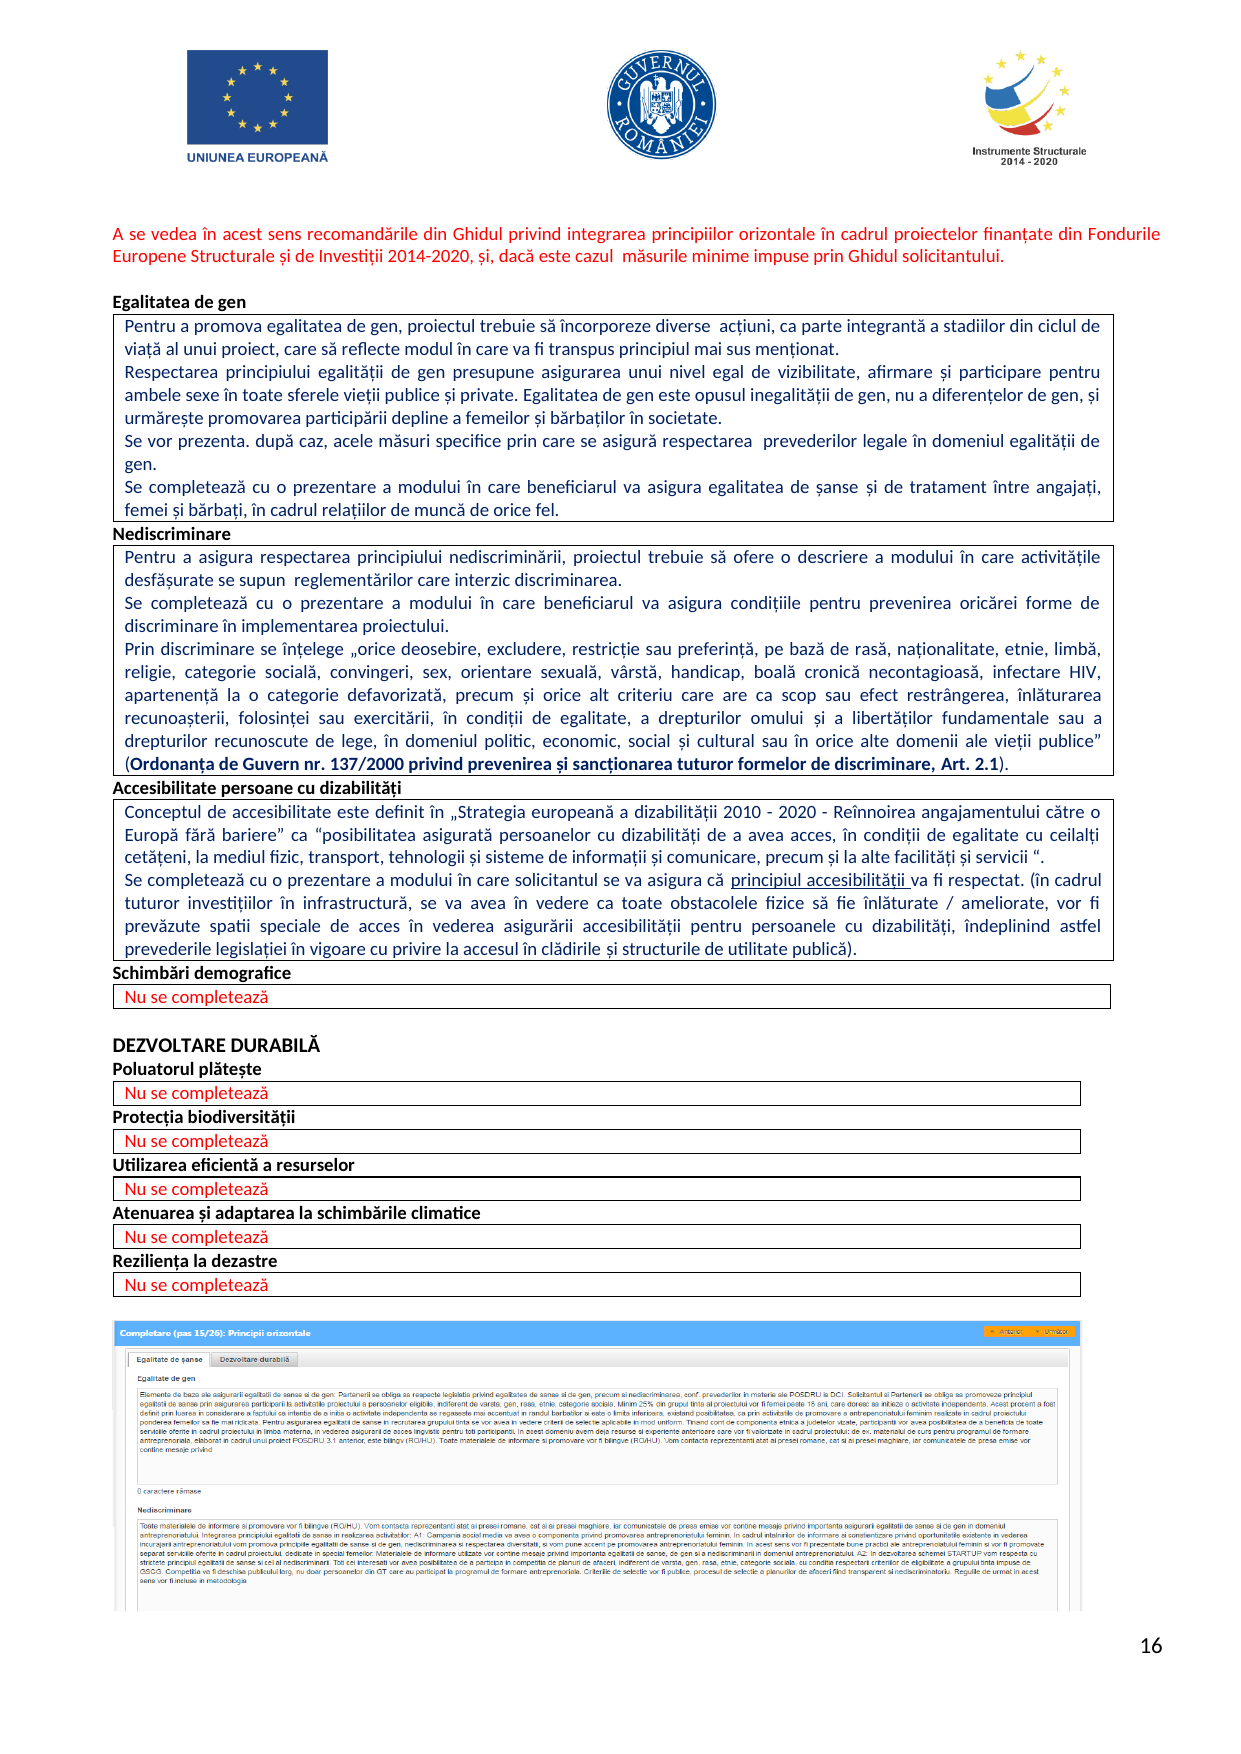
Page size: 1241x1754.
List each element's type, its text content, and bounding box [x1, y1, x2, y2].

text Accesibilitate persoane cu dizabilități [112, 776, 1162, 799]
table_header Pentru a asigura respectarea principiului nediscriminării, proiectul trebuie să ofere o descriere a modului în care activitățile desfășurate se supun reglementărilor care interzic discriminarea. Se completează cu o prezentare a modului în care beneficiarul va asigura condițiile pentru prevenirea oricărei forme de discriminare în implementarea proiectului. Prin discriminare se înțelege „orice deosebire, excludere, restricție sau preferință, pe bază de rasă, naționalitate, etnie, limbă, religie, categorie socială, convingeri, sex, orientare sexuală, vârstă, handicap, boală cronică necontagioasă, infectare HIV, apartenență la o categorie defavorizată, precum şi orice alt criteriu care are ca scop sau efect restrângerea, înlăturarea recunoașterii, folosinței sau exercitării, în condiții de egalitate, a drepturilor omului şi a libertăților fundamentale sau a drepturilor recunoscute de lege, în domeniul politic, economic, social şi cultural sau în orice alte domenii ale vieții publice” (Ordonanța de Guvern nr. 137/2000 privind prevenirea și sancționarea tuturor formelor de discriminare, Art. 2.1). [114, 546, 1113, 775]
text Utilizarea eficientă a resurselor [112, 1153, 1162, 1176]
text Schimbări demografice [112, 961, 1162, 984]
table_header Nu se completează [114, 985, 1110, 1008]
text Nediscriminare [112, 522, 1162, 545]
table_header Nu se completează [114, 1225, 1080, 1248]
picture [187, 50, 328, 162]
text Reziliența la dezastre [112, 1249, 1162, 1272]
text Atenuarea și adaptarea la schimbările climatice [112, 1201, 1162, 1224]
picture [605, 48, 717, 160]
text Poluatorul plătește [112, 1058, 1162, 1081]
table_header Nu se completează [114, 1273, 1080, 1296]
text DEZVOLTARE DURABILĂ [112, 1032, 1162, 1058]
table_header Nu se completează [114, 1178, 1080, 1200]
picture [112, 1320, 1083, 1611]
table_header Nu se completează [114, 1130, 1080, 1152]
text Protecția biodiversității [112, 1106, 1162, 1128]
table_header Pentru a promova egalitatea de gen, proiectul trebuie să încorporeze diverse acțiuni, ca parte integrantă a stadiilor din ciclul de viață al unui proiect, care să reflecte modul în care va fi transpus principiul mai sus menționat. Respectarea principiului egalității de gen presupune asigurarea unui nivel egal de vizibilitate, afirmare și participare pentru ambele sexe în toate sferele vieții publice și private. Egalitatea de gen este opusul inegalității de gen, nu a diferențelor de gen, și urmărește promovarea participării depline a femeilor și bărbaților în societate. Se vor prezenta. după caz, acele măsuri specifice prin care se asigură respectarea prevederilor legale în domeniul egalității de gen. Se completează cu o prezentare a modului în care beneficiarul va asigura egalitatea de șanse şi de tratament între angajați, femei şi bărbați, în cadrul relațiilor de muncă de orice fel. [114, 315, 1113, 521]
table_header Conceptul de accesibilitate este definit în „Strategia europeană a dizabilității 2010 - 2020 - Reînnoirea angajamentului către o Europă fără bariere” ca “posibilitatea asigurată persoanelor cu dizabilități de a avea acces, în condiții de egalitate cu ceilalți cetățeni, la mediul fizic, transport, tehnologii și sisteme de informații și comunicare, precum și la alte facilități și servicii “. Se completează cu o prezentare a modului în care solicitantul se va asigura că principiul accesibilității va fi respectat. (în cadrul tuturor investițiilor în infrastructură, se va avea în vedere ca toate obstacolele fizice să fie înlăturate / ameliorate, vor fi prevăzute spatii speciale de acces în vederea asigurării accesibilității pentru persoanele cu dizabilități, îndeplinind astfel prevederile legislației în vigoare cu privire la accesul în clădirile şi structurile de utilitate publică). [114, 800, 1113, 960]
picture [973, 50, 1086, 165]
text Egalitatea de gen [112, 291, 1162, 313]
text A se vedea în acest sens recomandările din Ghidul privind integrarea principiilor orizontale în cadrul proiectelor finanțate din Fondurile Europene Structurale şi de Investiții 2014-2020, și, dacă este cazul măsurile minime impuse prin Ghidul solicitantului. [112, 222, 1162, 268]
table_header Nu se completează [114, 1082, 1080, 1104]
